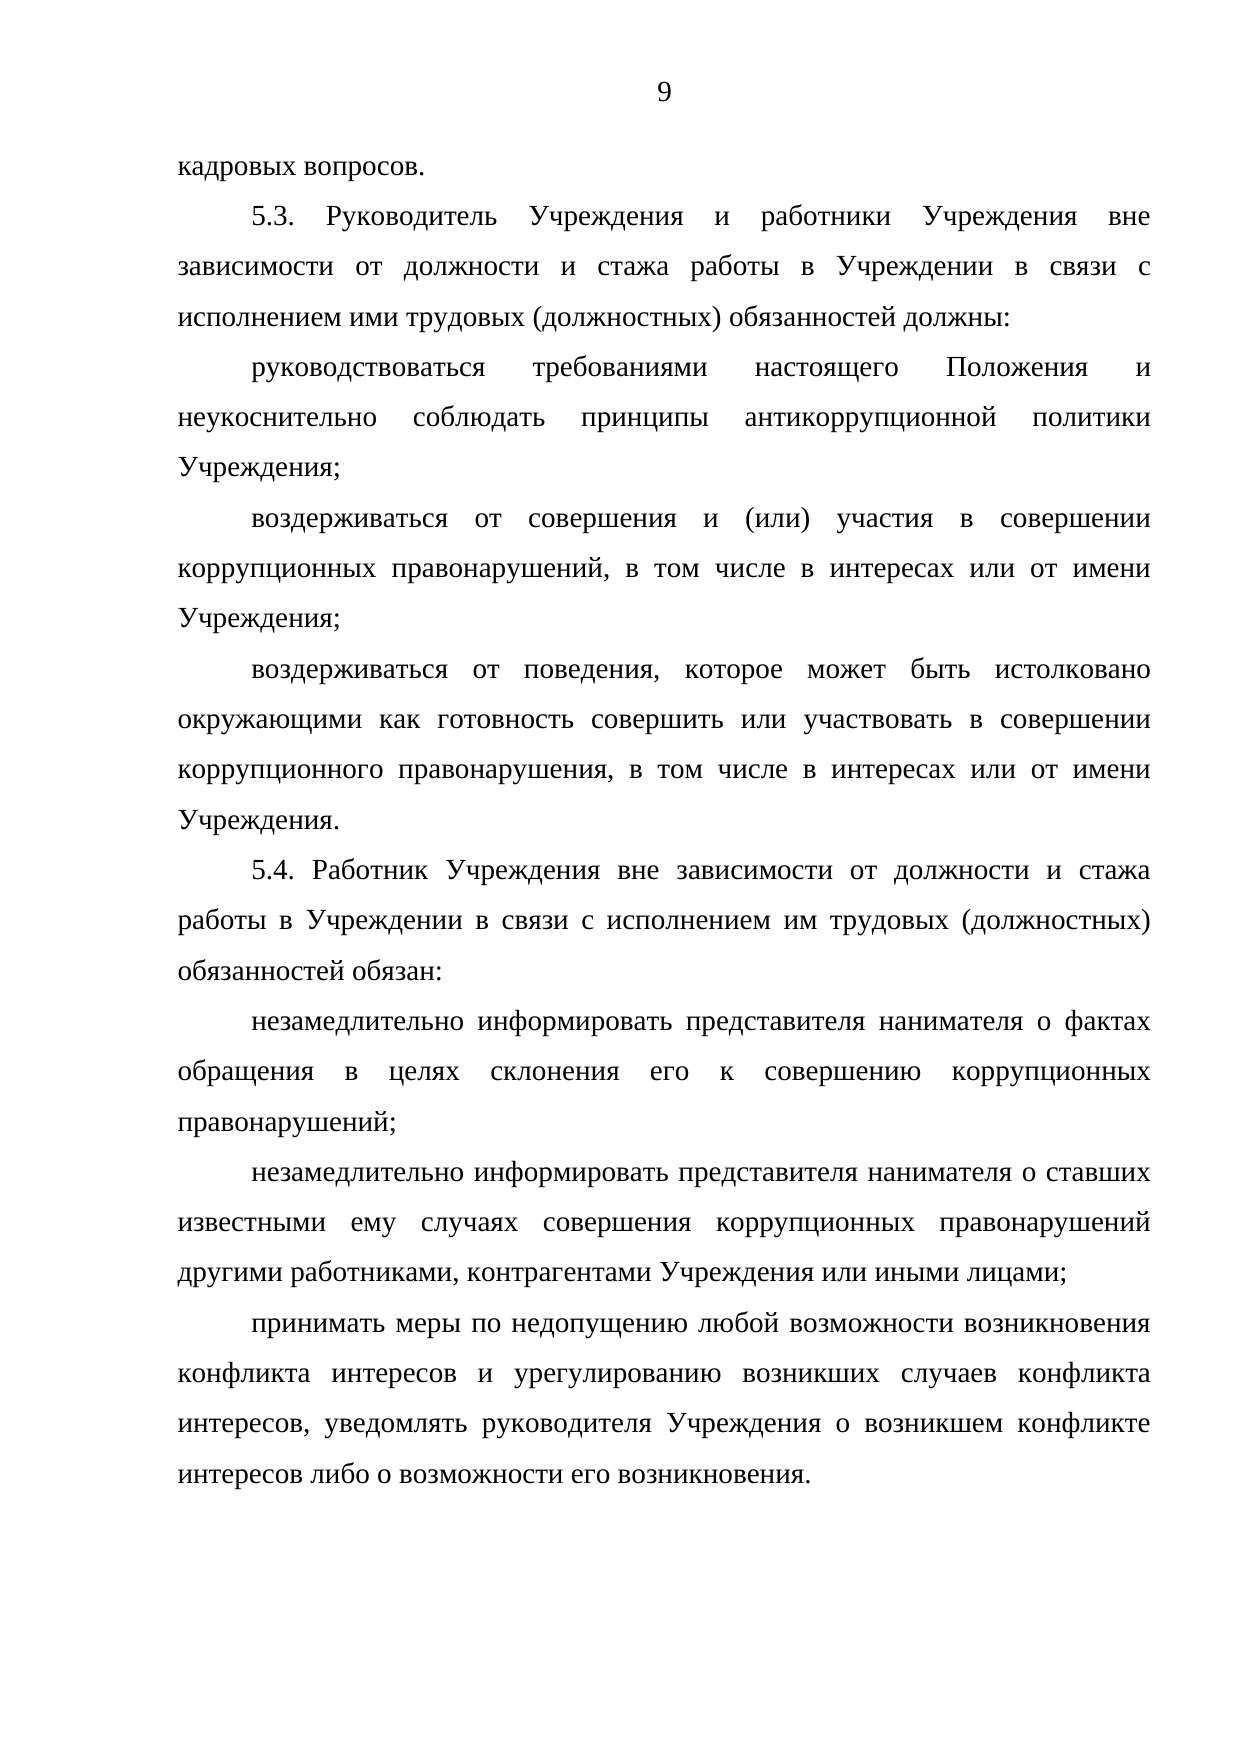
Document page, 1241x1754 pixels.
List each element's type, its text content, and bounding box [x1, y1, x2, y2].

text незамедлительно информировать представителя нанимателя о ставших известными ему случаях совершения коррупционных правонарушений другими работниками, контрагентами Учреждения или иными лицами; [177, 1154, 1152, 1288]
text 5.4. Работник Учреждения вне зависимости от должности и стажа работы в Учреждении в связи с исполнением им трудовых (должностных) обязанностей обязан: [177, 852, 1152, 986]
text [177, 148, 1152, 181]
text принимать меры по недопущению любой возможности возникновения конфликта интересов и урегулированию возникших случаев конфликта интересов, уведомлять руководителя Учреждения о возникшем конфликте интересов либо о возможности его возникновения. [177, 1305, 1152, 1489]
text воздерживаться от совершения и (или) участия в совершении коррупционных правонарушений, в том числе в интересах или от имени Учреждения; [177, 500, 1152, 634]
text руководствоваться требованиями настоящего Положения и неукоснительно соблюдать принципы антикоррупционной политики Учреждения; [177, 349, 1152, 483]
text воздерживаться от поведения, которое может быть истолковано окружающими как готовность совершить или участвовать в совершении коррупционного правонарушения, в том числе в интересах или от имени Учреждения. [177, 651, 1152, 835]
text незамедлительно информировать представителя нанимателя о фактах обращения в целях склонения его к совершению коррупционных правонарушений; [177, 1003, 1152, 1137]
text 5.3. Руководитель Учреждения и работники Учреждения вне зависимости от должности и стажа работы в Учреждении в связи с исполнением ими трудовых (должностных) обязанностей должны: [177, 198, 1152, 332]
